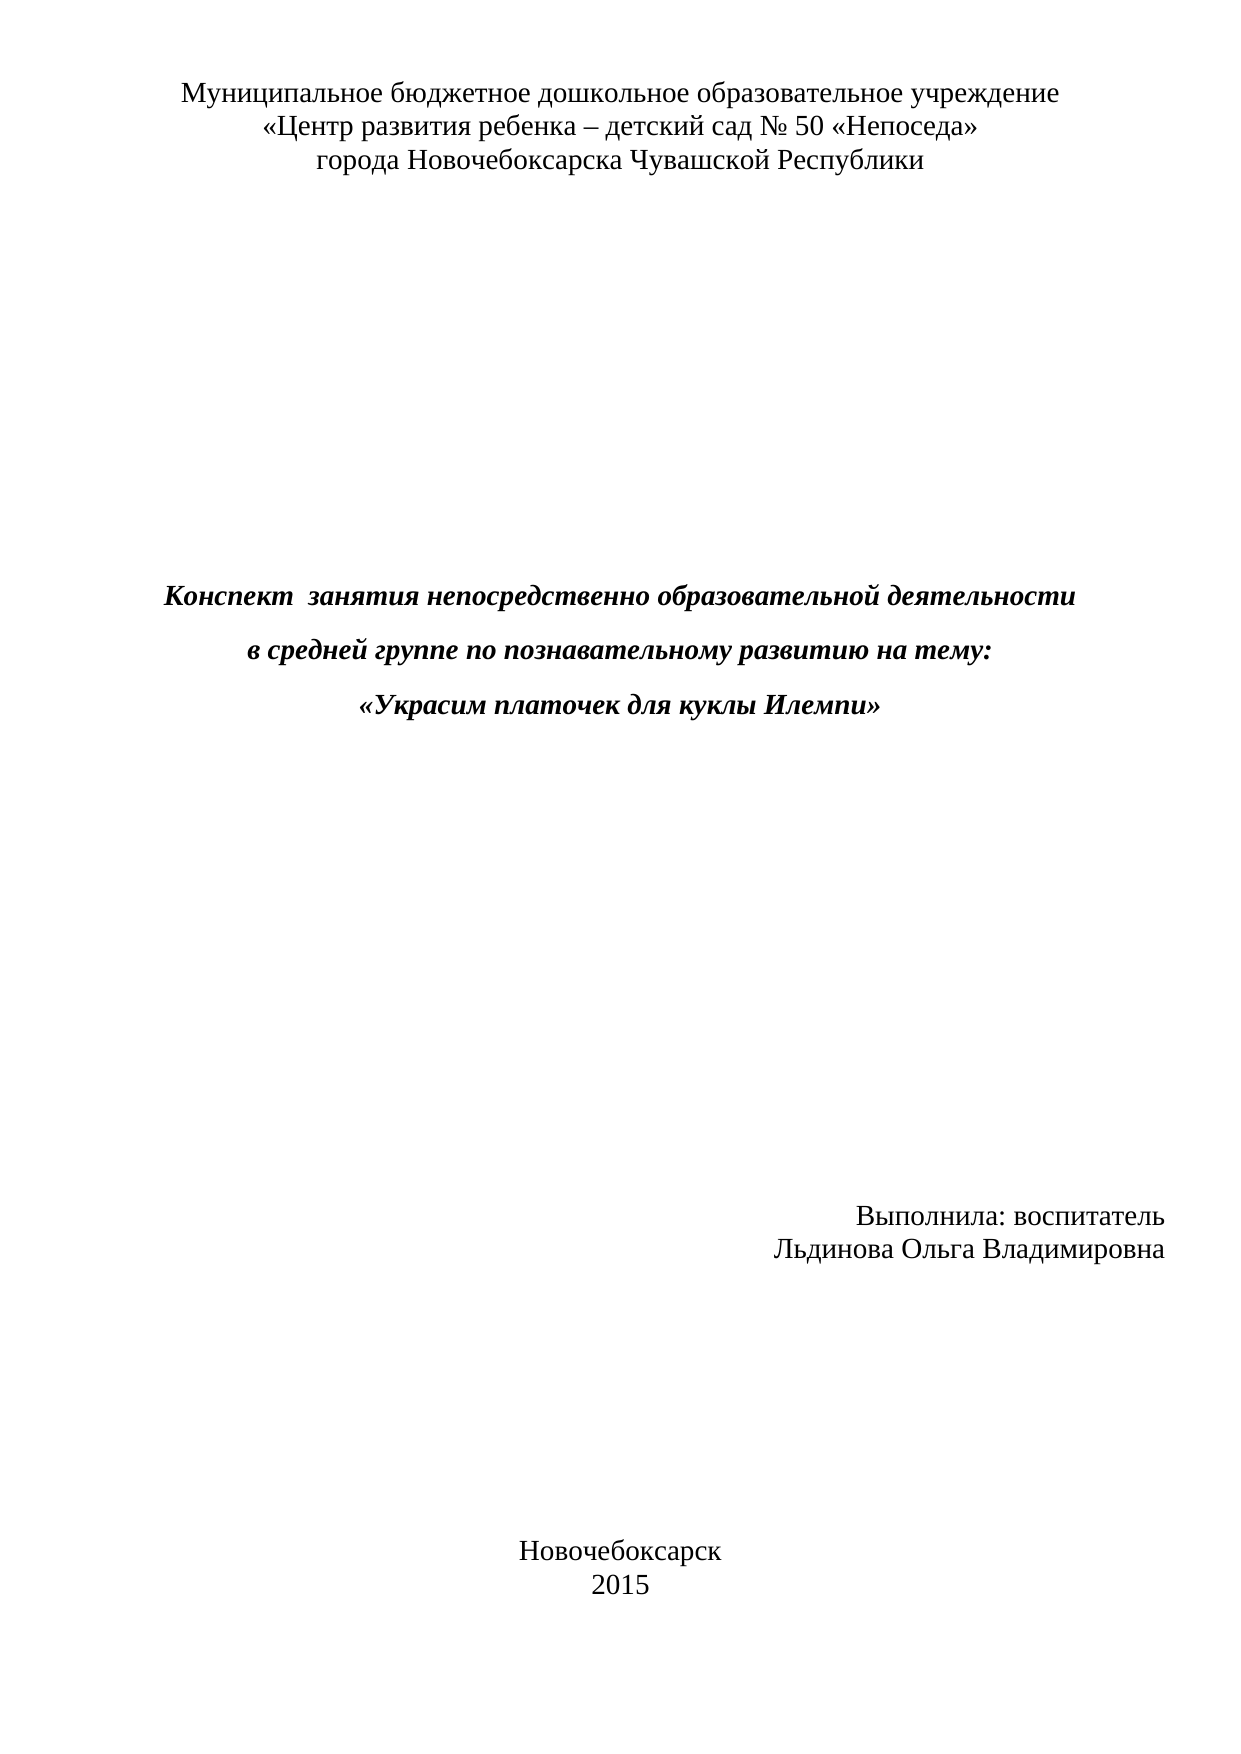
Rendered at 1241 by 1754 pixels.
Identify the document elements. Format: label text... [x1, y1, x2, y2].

text Выполнила: воспитатель [75, 1198, 1165, 1232]
text Конспект занятия непосредственно образовательной деятельности [75, 578, 1165, 612]
text Новочебоксарск [75, 1533, 1165, 1567]
text 2015 [75, 1567, 1165, 1601]
text Муниципальное бюджетное дошкольное образовательное учреждение [75, 75, 1165, 108]
text «Центр развития ребенка – детский сад № 50 «Непоседа» [75, 108, 1165, 142]
text города Новочебоксарска Чувашской Республики [75, 142, 1165, 176]
text «Украсим платочек для куклы Илемпи» [75, 687, 1165, 720]
text Льдинова Ольга Владимировна [75, 1232, 1165, 1265]
text в средней группе по познавательному развитию на тему: [75, 632, 1165, 666]
